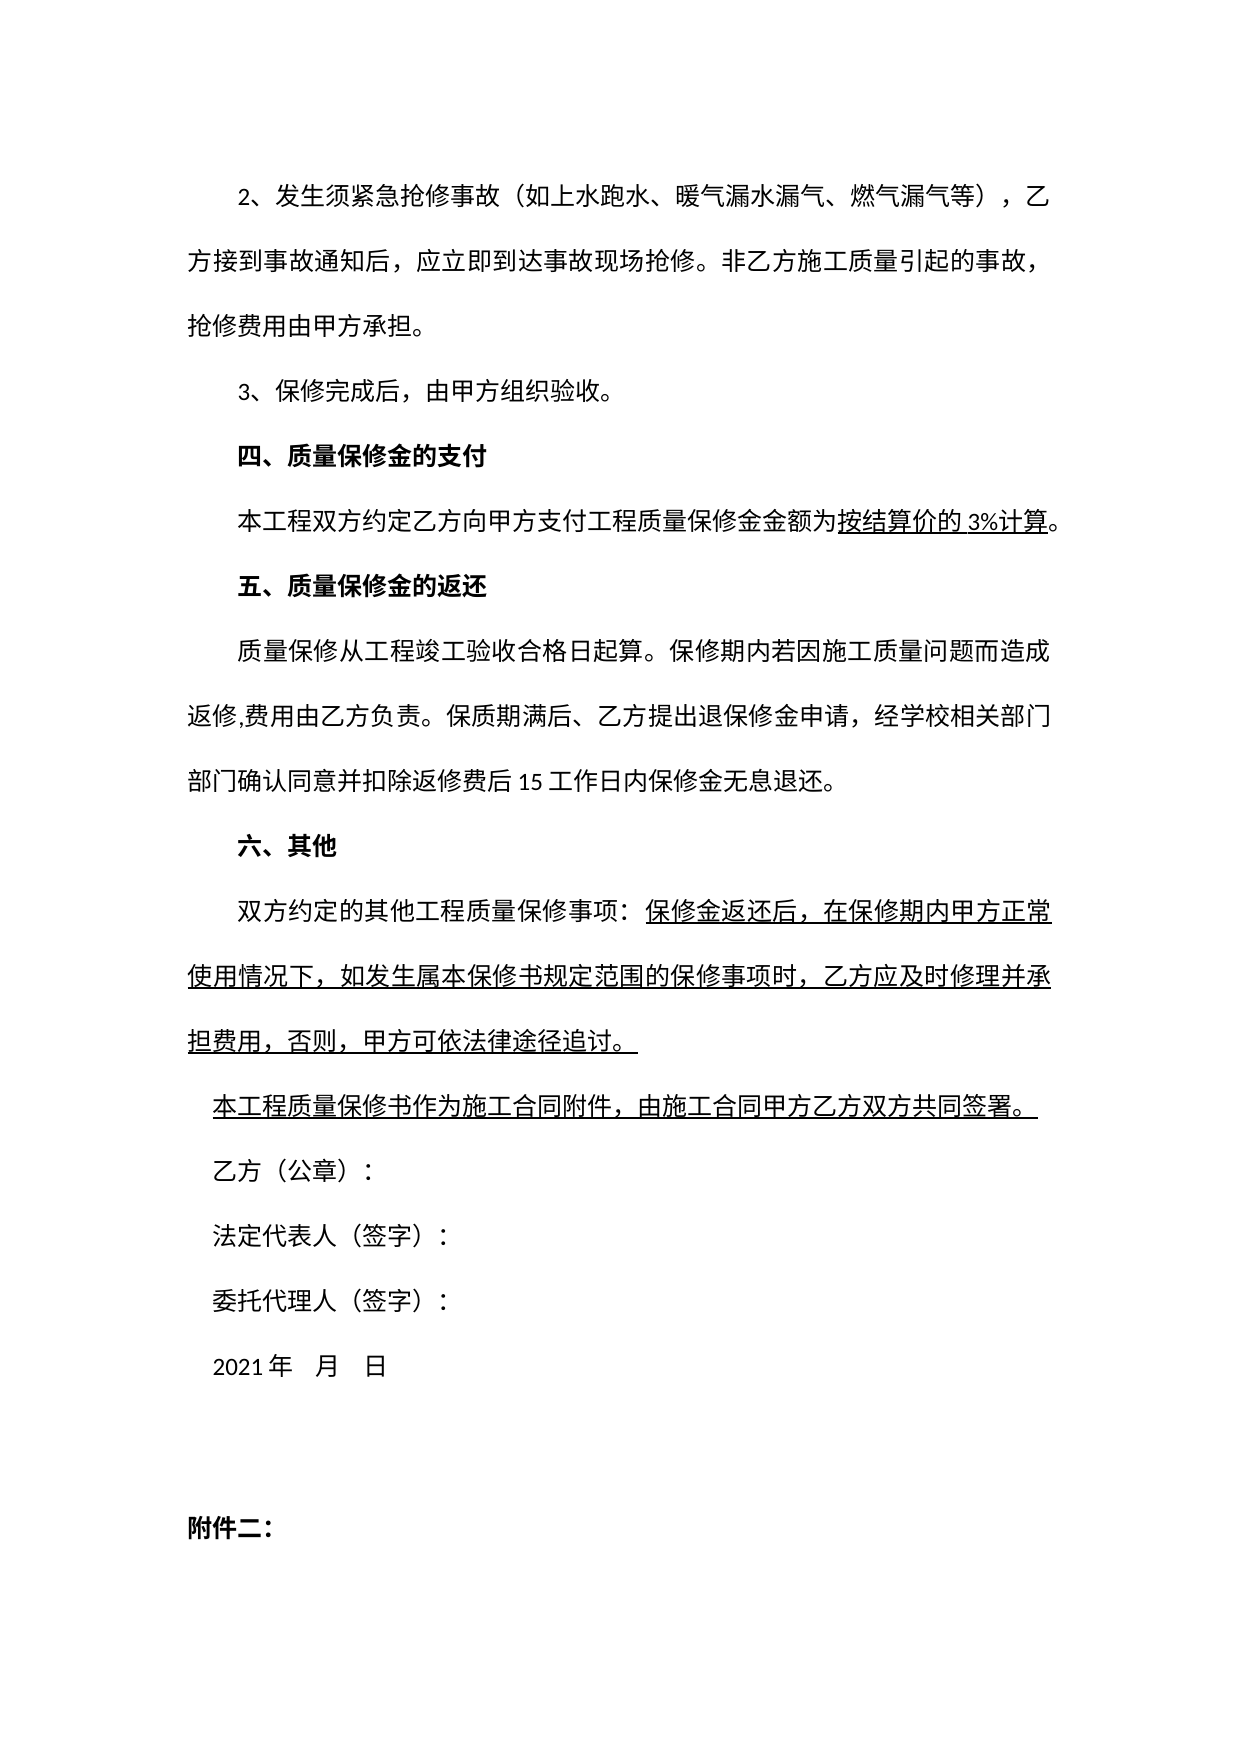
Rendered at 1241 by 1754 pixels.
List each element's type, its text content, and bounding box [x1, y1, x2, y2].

text 2、发生须紧急抢修事故（如上水跑水、暖气漏水漏气、燃气漏气等），乙方接到事故通知后，应立即到达事故现场抢修。非乙方施工质量引起的事故，抢修费用由甲方承担。 [187, 162, 1053, 357]
text 质量保修从工程竣工验收合格日起算。保修期内若因施工质量问题而造成返修,费用由乙方负责。保质期满后、乙方提出退保修金申请，经学校相关部门部门确认同意并扣除返修费后15工作日内保修金无息退还。 [187, 617, 1053, 812]
text 2021年 月 日 [187, 1332, 1053, 1397]
text 法定代表人（签字）： [187, 1202, 1053, 1267]
text 六、其他 [187, 812, 1053, 877]
text 3、保修完成后，由甲方组织验收。 [187, 357, 1053, 422]
text 委托代理人（签字）： [187, 1267, 1053, 1332]
text 本工程质量保修书作为施工合同附件，由施工合同甲方乙方双方共同签署。 [187, 1072, 1053, 1137]
text 双方约定的其他工程质量保修事项：保修金返还后，在保修期内甲方正常使用情况下，如发生属本保修书规定范围的保修事项时，乙方应及时修理并承担费用，否则，甲方可依法律途径追讨。 [187, 877, 1053, 1072]
text 四、质量保修金的支付 [187, 422, 1053, 487]
text 本工程双方约定乙方向甲方支付工程质量保修金金额为按结算价的3%计算。 [187, 487, 1053, 552]
text 附件二： [187, 1494, 1053, 1559]
text 乙方（公章）： [187, 1137, 1053, 1202]
text 五、质量保修金的返还 [187, 552, 1053, 617]
